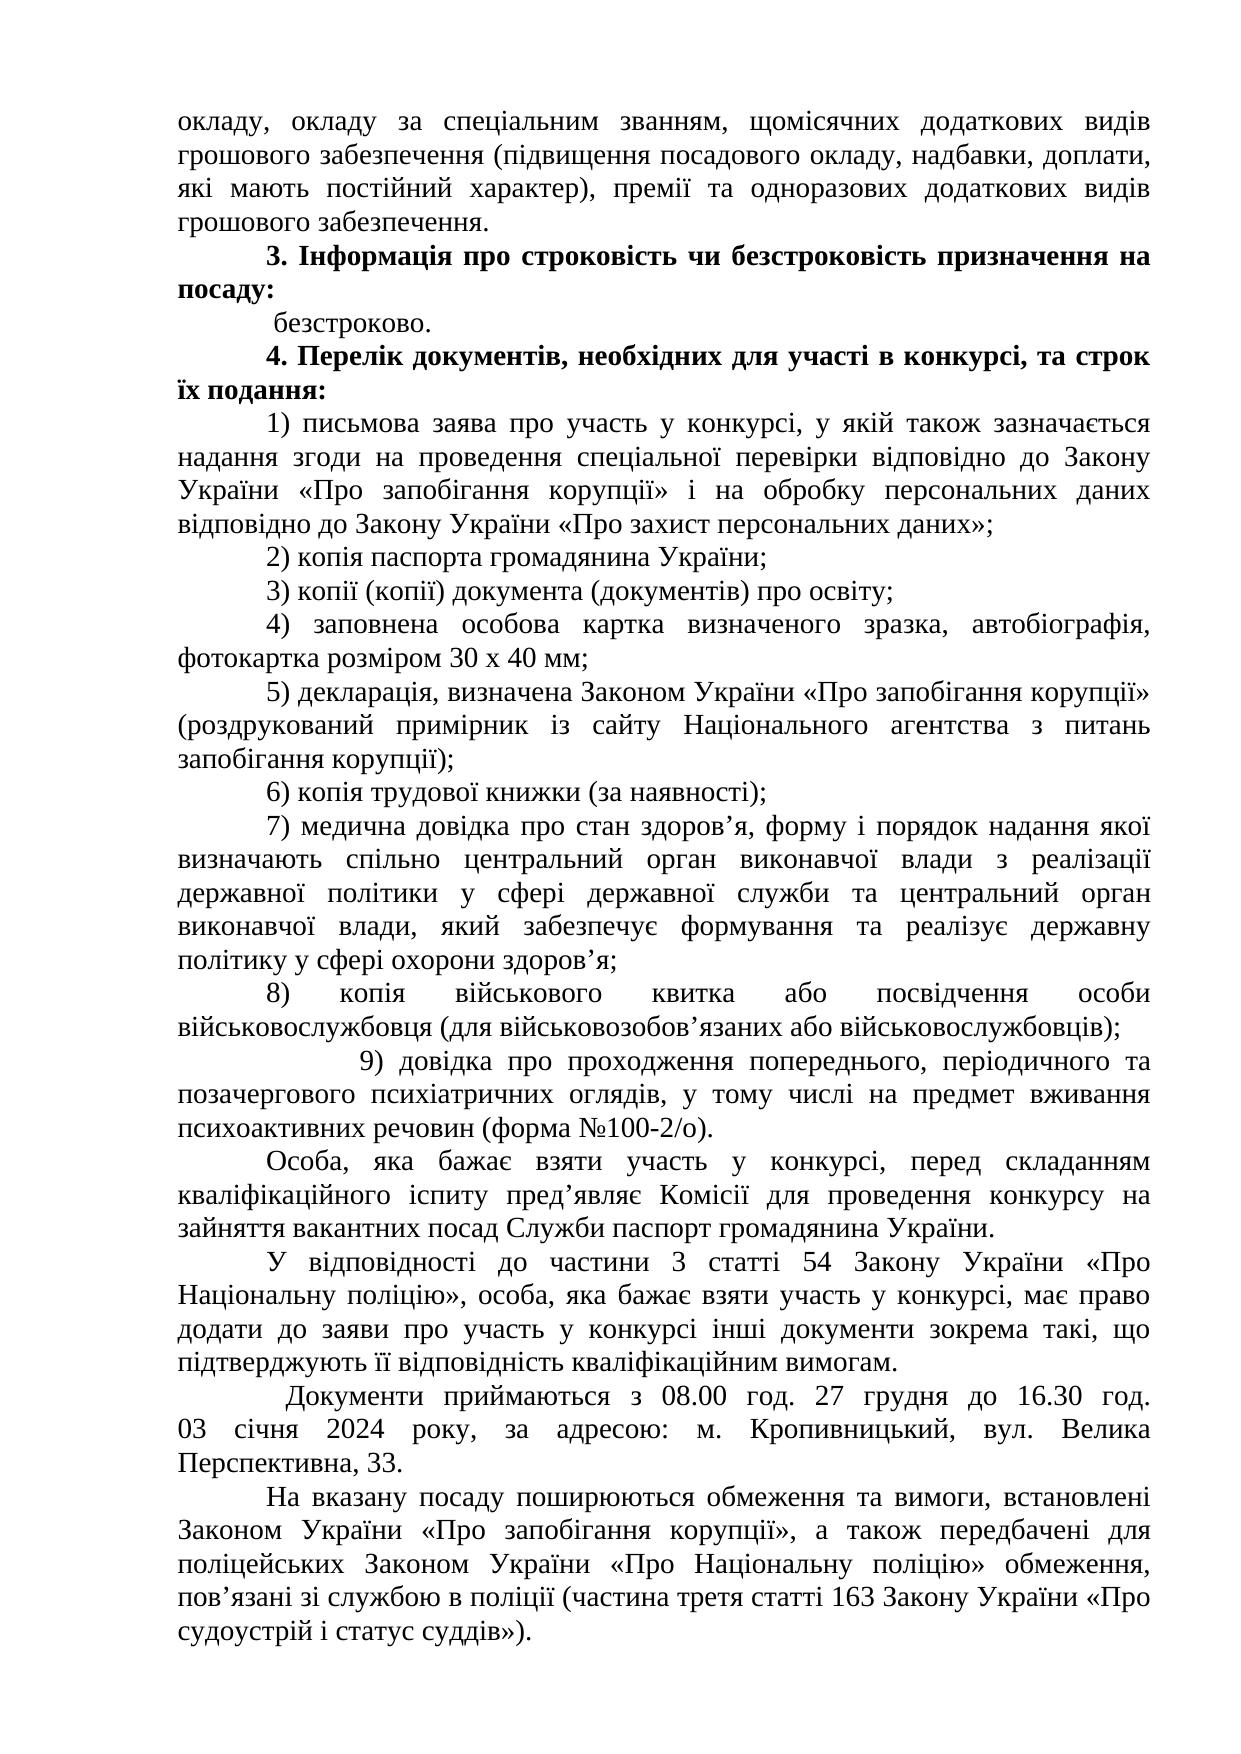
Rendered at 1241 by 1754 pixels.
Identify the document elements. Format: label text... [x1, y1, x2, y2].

text На вказану посаду поширюються обмеження та вимоги, встановлені Законом України «Про запобігання корупції», а також передбачені для поліцейських Законом України «Про Національну поліцію» обмеження, пов’язані зі службою в поліції (частина третя статті 163 Закону України «Про судоустрій і статус суддів»). [177, 1479, 1152, 1646]
text 5) декларація, визначена Законом України «Про запобігання корупції» (роздрукований примірник із сайту Національного агентства з питань запобігання корупції); [177, 674, 1152, 774]
text 9) довідка про проходження попереднього, періодичного та позачергового психіатричних оглядів, у тому числі на предмет вживання психоактивних речовин (форма №100-2/о). [177, 1043, 1152, 1143]
text 3) копії (копії) документа (документів) про освіту; [177, 573, 1152, 607]
text 8) копія військового квитка або посвідчення особи військовослужбовця (для військовозобов’язаних або військовослужбовців); [177, 976, 1152, 1043]
text 4. Перелік документів, необхідних для участі в конкурсі, та строк їх подання: [177, 338, 1152, 405]
text 4) заповнена особова картка визначеного зразка, автобіографія, фотокартка розміром 30 х 40 мм; [177, 607, 1152, 674]
text 2) копія паспорта громадянина України; [177, 539, 1152, 573]
text Особа, яка бажає взяти участь у конкурсі, перед складанням кваліфікаційного іспиту пред’являє Комісії для проведення конкурсу на зайняття вакантних посад Служби паспорт громадянина України. [177, 1143, 1152, 1244]
text 3. Інформація про строковість чи безстроковість призначення на посаду: [177, 238, 1152, 305]
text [177, 103, 1152, 238]
text 1) письмова заява про участь у конкурсі, у якій також зазначається надання згоди на проведення спеціальної перевірки відповідно до Закону України «Про запобігання корупції» і на обробку персональних даних відповідно до Закону України «Про захист персональних даних»; [177, 405, 1152, 539]
text Документи приймаються з 08.00 год. 27 грудня до 16.30 год. 03 січня 2024 року, за адресою: м. Кропивницький, вул. Велика Перспективна, 33. [177, 1378, 1152, 1479]
text безстроково. [177, 305, 1152, 338]
text У відповідності до частини 3 статті 54 Закону України «Про Національну поліцію», особа, яка бажає взяти участь у конкурсі, має право додати до заяви про участь у конкурсі інші документи зокрема такі, що підтверджують її відповідність кваліфікаційним вимогам. [177, 1244, 1152, 1378]
text 6) копія трудової книжки (за наявності); [177, 774, 1152, 808]
text 7) медична довідка про стан здоров’я, форму і порядок надання якої визначають спільно центральний орган виконавчої влади з реалізації державної політики у сфері державної служби та центральний орган виконавчої влади, який забезпечує формування та реалізує державну політику у сфері охорони здоров’я; [177, 808, 1152, 976]
